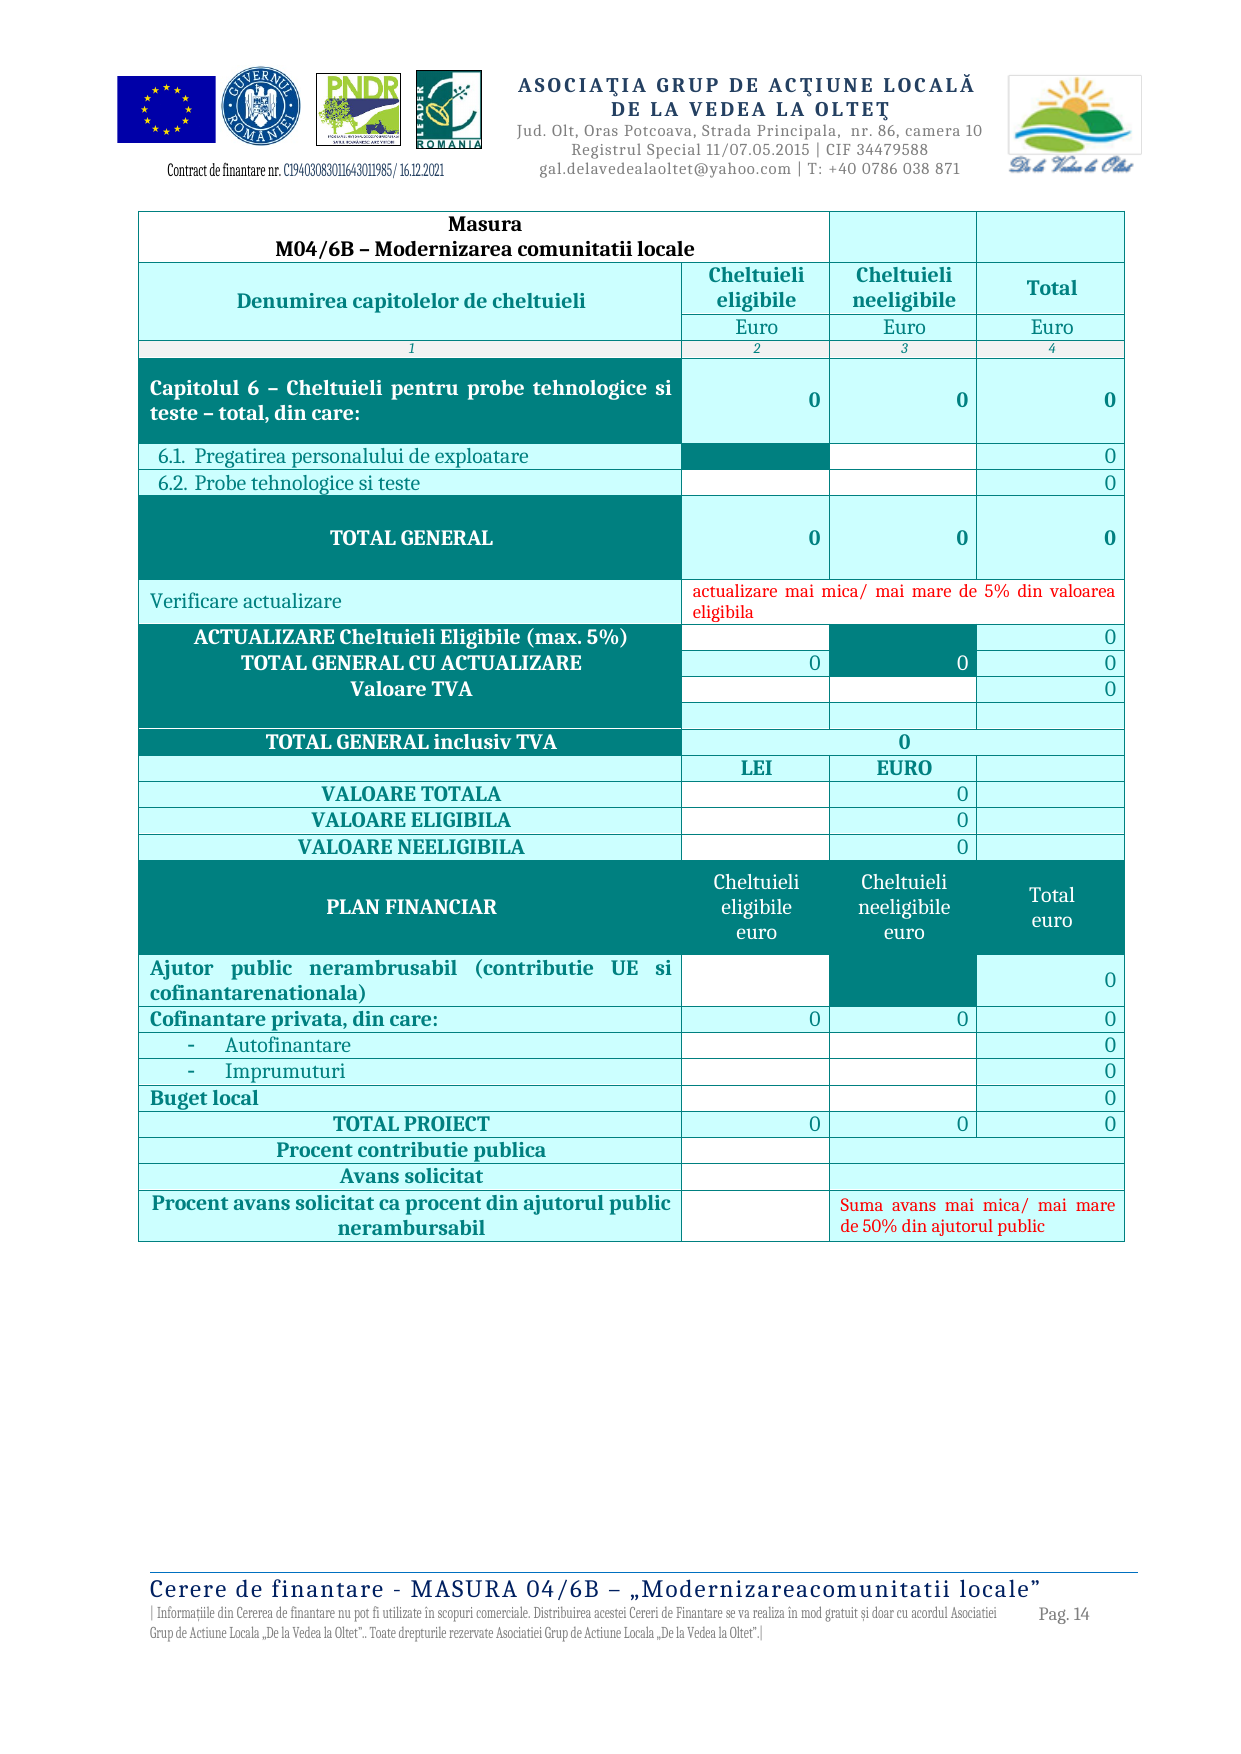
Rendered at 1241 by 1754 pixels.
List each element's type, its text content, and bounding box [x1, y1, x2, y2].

table_cell 0,00 [977, 677, 1124, 702]
table_cell Total [977, 263, 1124, 313]
table_cell Buget local [139, 1086, 681, 1111]
table_cell 0,00 [830, 359, 976, 443]
table_cell Euro [830, 315, 976, 340]
table_cell 2 [682, 341, 829, 357]
table_cell [682, 782, 829, 807]
table_cell 0,00 [830, 651, 976, 676]
table_cell [830, 703, 976, 728]
table_cell [682, 1164, 829, 1189]
table_cell 0,00 [682, 1112, 829, 1137]
table_header Masura M04/6B – Modernizarea comunitatii locale [139, 212, 829, 262]
table_cell 0,00 [830, 808, 976, 833]
table_cell [682, 625, 829, 650]
picture [1000, 69, 1151, 178]
picture [220, 65, 301, 146]
table_cell [682, 1033, 829, 1058]
table_cell VALOARE ELIGIBILA [139, 808, 681, 833]
table_cell Pregatirea personalului de exploatare [139, 444, 681, 469]
table_cell 4 [977, 341, 1124, 357]
table_cell [830, 470, 976, 495]
table_cell 0,00 [830, 496, 976, 579]
table_cell Cheltuieli neeligibile [830, 263, 976, 313]
table_cell [977, 835, 1124, 860]
table_cell 3 [830, 341, 976, 357]
table_cell Ajutor public nerambrusabil (contributie UE si cofinantarenationala) [139, 955, 681, 1006]
table_cell Cheltuieli eligibile [682, 263, 829, 313]
table_cell [682, 444, 829, 469]
table_cell [139, 756, 681, 781]
table_cell Avans solicitat [139, 1164, 681, 1189]
table_cell Denumirea capitolelor de cheltuieli [139, 263, 681, 340]
table_cell [682, 955, 829, 1006]
table_cell 0,00 [977, 1086, 1124, 1111]
table_cell Cheltuieli neeligibile euro [830, 861, 976, 954]
table_cell 0,00 [830, 1112, 976, 1137]
table_cell [977, 782, 1124, 807]
table_cell TOTAL GENERAL inclusiv TVA [139, 730, 681, 755]
table_cell Procent avans solicitat ca procent din ajutorul public nerambursabil [139, 1191, 681, 1241]
table_cell [830, 625, 976, 650]
table_cell VALOARE TOTALA [139, 782, 681, 807]
table_cell Euro [977, 315, 1124, 340]
table_cell 0,00 [682, 496, 829, 579]
table_cell [830, 1164, 1124, 1189]
table_cell TOTAL PROIECT [139, 1112, 681, 1137]
table_cell 0,00 [977, 444, 1124, 469]
table_cell PLAN FINANCIAR [139, 861, 681, 954]
table_cell [682, 808, 829, 833]
table_cell Valoare TVA [139, 677, 681, 702]
table_cell [830, 1033, 976, 1058]
table_cell [139, 703, 681, 728]
table_cell 0,00 [682, 359, 829, 443]
table_cell [830, 1059, 976, 1084]
table_cell [682, 1086, 829, 1111]
table_cell TOTAL GENERAL CU ACTUALIZARE [139, 651, 681, 676]
table_cell 0,00 [977, 1033, 1124, 1058]
table_cell EURO [830, 756, 976, 781]
table_cell Suma avans mai mica/ mai mare de 50% din ajutorul public [830, 1191, 1124, 1241]
table_cell [682, 835, 829, 860]
picture [417, 71, 481, 148]
table_cell 0,00 [977, 1112, 1124, 1137]
table_cell [830, 1138, 1124, 1163]
table_cell Verificare actualizare [139, 580, 681, 623]
table_cell Cheltuieli eligibile euro [682, 861, 829, 954]
table_cell [830, 677, 976, 702]
table_cell 1 [139, 341, 681, 357]
table_cell actualizare mai mica/ mai mare de 5% din valoarea eligibila [682, 580, 1124, 623]
table_cell [830, 955, 976, 1006]
table_cell 0,00 [977, 1059, 1124, 1084]
table_header [830, 212, 976, 262]
table_cell 0,00 [977, 470, 1124, 495]
table_cell [682, 677, 829, 702]
table_cell [830, 1086, 976, 1111]
table_cell [682, 1059, 829, 1084]
table_cell [682, 470, 829, 495]
table_cell [682, 1191, 829, 1241]
table_cell [977, 808, 1124, 833]
table_cell TOTAL GENERAL [139, 496, 681, 579]
table_cell Cofinantare privata, din care: [139, 1007, 681, 1032]
table_cell 0,00 [977, 651, 1124, 676]
table_cell Procent contributie publica [139, 1138, 681, 1163]
table_cell [830, 444, 976, 469]
table_cell 0,00 [830, 1007, 976, 1032]
table_cell 0,00 [830, 782, 976, 807]
table_cell 0,00 [682, 1007, 829, 1032]
table_cell 0,00 [830, 835, 976, 860]
table_cell [682, 1138, 829, 1163]
picture [317, 74, 400, 145]
table_cell Capitolul 6 – Cheltuieli pentru probe tehnologice si teste – total, din care: [139, 359, 681, 443]
table_cell Total euro [977, 861, 1124, 954]
table_header [977, 212, 1124, 262]
table_cell Imprumuturi [139, 1059, 681, 1084]
table_cell Probe tehnologice si teste [139, 470, 681, 495]
table_cell Autofinantare [139, 1033, 681, 1058]
table_cell 0,00 [977, 955, 1124, 1006]
table_cell [977, 756, 1124, 781]
table_cell [682, 703, 829, 728]
table_cell Euro [682, 315, 829, 340]
table_cell 0,00 [977, 359, 1124, 443]
table_cell VALOARE NEELIGIBILA [139, 835, 681, 860]
table_cell LEI [682, 756, 829, 781]
table_cell ACTUALIZARE Cheltuieli Eligibile (max. 5%) [139, 625, 681, 650]
table_cell [977, 703, 1124, 728]
table_cell 0,00 [977, 496, 1124, 579]
table_cell 0,00 [682, 651, 829, 676]
table_cell 0,00 [977, 625, 1124, 650]
table_cell 0,00 [682, 730, 1124, 755]
table_cell 0,00 [977, 1007, 1124, 1032]
